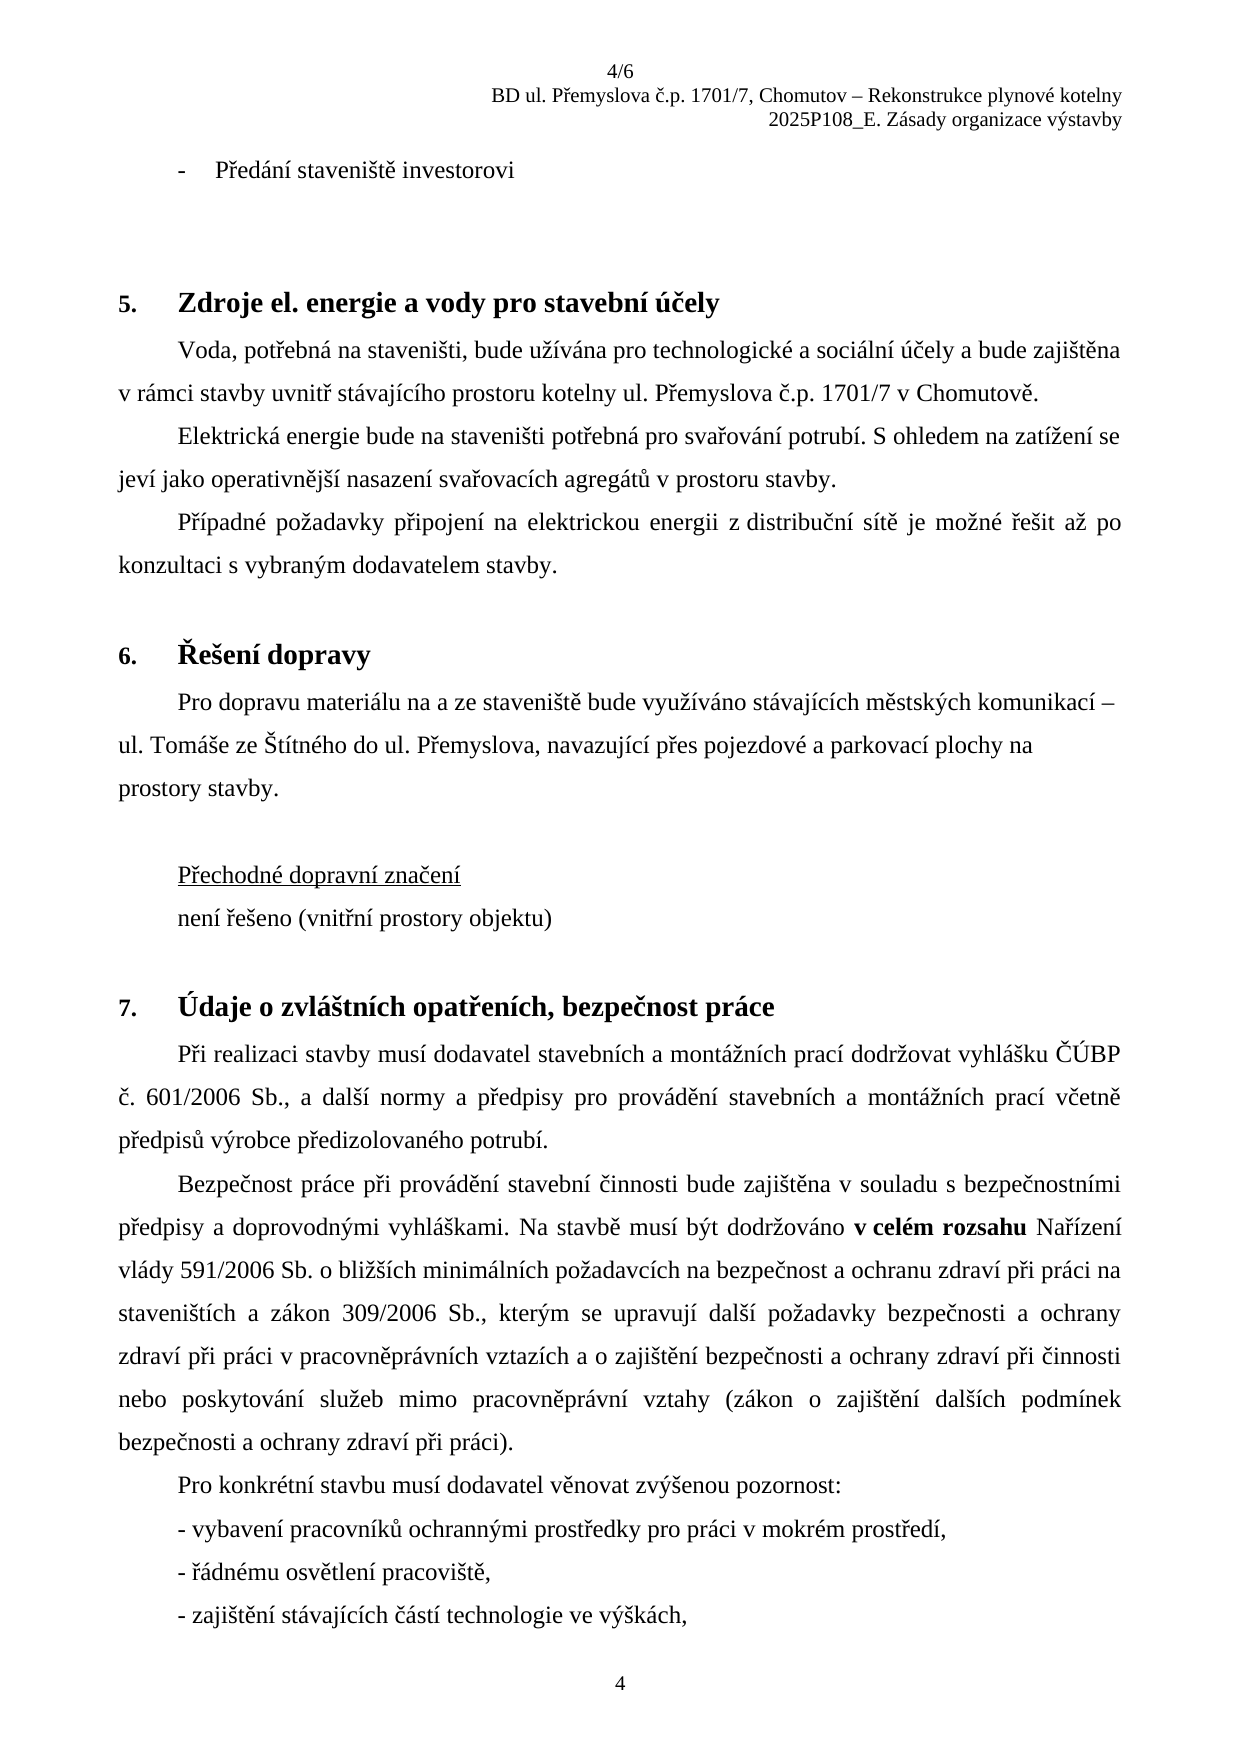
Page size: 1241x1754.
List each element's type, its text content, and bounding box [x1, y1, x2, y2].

text Případné požadavky připojení na elektrickou energii z distribuční sítě je možné řešit až po konzultaci s vybraným dodavatelem stavby. [118, 507, 1122, 579]
text Pro konkrétní stavbu musí dodavatel věnovat zvýšenou pozornost: [118, 1471, 1122, 1499]
text Voda, potřebná na staveništi, bude užívána pro technologické a sociální účely a bude zajištěna v rámci stavby uvnitř stávajícího prostoru kotelny ul. Přemyslova č.p. 1701/7 v Chomutově. [118, 335, 1122, 407]
text Elektrická energie bude na staveništi potřebná pro svařování potrubí. S ohledem na zatížení se jeví jako operativnější nasazení svařovacích agregátů v prostoru stavby. [118, 421, 1122, 493]
text - vybavení pracovníků ochrannými prostředky pro práci v mokrém prostředí, [118, 1514, 1122, 1542]
list Údaje o zvláštních opatřeních, bezpečnost práce [118, 989, 1122, 1023]
text není řešeno (vnitřní prostory objektu) [118, 903, 1122, 932]
text Při realizaci stavby musí dodavatel stavebních a montážních prací dodržovat vyhlášku ČÚBP č. 601/2006 Sb., a další normy a předpisy pro provádění stavebních a montážních prací včetně předpisů výrobce předizolovaného potrubí. [118, 1039, 1122, 1154]
text Pro dopravu materiálu na a ze staveniště bude využíváno stávajících městských komunikací – ul. Tomáše ze Štítného do ul. Přemyslova, navazující přes pojezdové a parkovací plochy na prostory stavby. [118, 687, 1122, 802]
list Zdroje el. energie a vody pro stavební účely [118, 285, 1122, 318]
text - řádnému osvětlení pracoviště, [118, 1557, 1122, 1586]
text - zajištění stávajících částí technologie ve výškách, [118, 1600, 1122, 1629]
list Řešení dopravy [118, 637, 1122, 670]
text Přechodné dopravní značení [118, 860, 1122, 888]
list Předání staveniště investorovi [177, 155, 1122, 184]
text Bezpečnost práce při provádění stavební činnosti bude zajištěna v souladu s bezpečnostními předpisy a doprovodnými vyhláškami. Na stavbě musí být dodržováno v celém rozsahu Nařízení vlády 591/2006 Sb. o bližších minimálních požadavcích na bezpečnost a ochranu zdraví při práci na staveništích a zákon 309/2006 Sb., kterým se upravují další požadavky bezpečnosti a ochrany zdraví při práci v pracovněprávních vztazích a o zajištění bezpečnosti a ochrany zdraví při činnosti nebo poskytování služeb mimo pracovněprávní vztahy (zákon o zajištění dalších podmínek bezpečnosti a ochrany zdraví při práci). [118, 1169, 1122, 1456]
